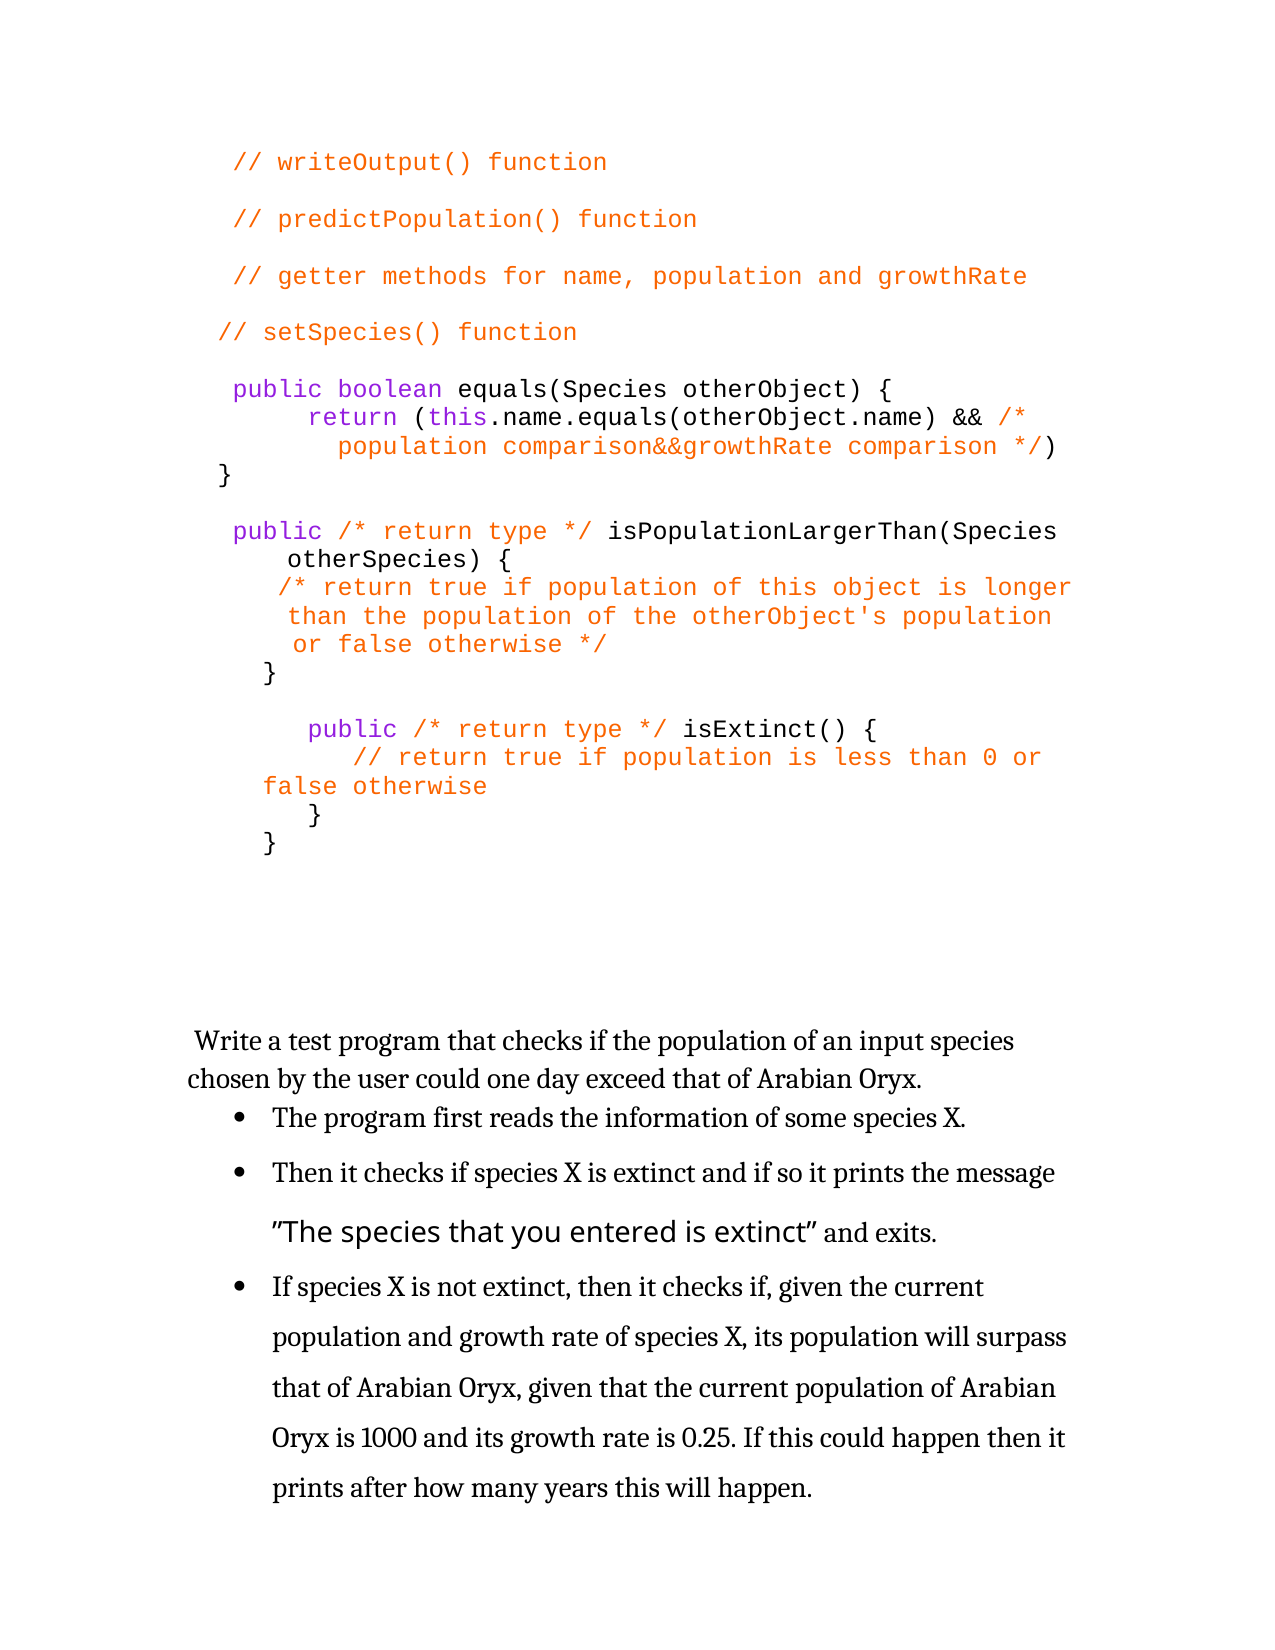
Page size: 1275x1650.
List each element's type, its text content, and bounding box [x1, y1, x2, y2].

list If species X is not extinct, then it checks if, given the current population and growth rate of species X, its population will surpass that of Arabian Oryx, given that the current population of Arabian Oryx is 1000 and its growth rate is 0.25. If this could happen then it prints after how many years this will happen. [234, 1270, 1087, 1505]
text than the population of the otherObject's population [262, 603, 1087, 632]
list The program first reads the information of some species X. [234, 1101, 1087, 1134]
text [187, 150, 1087, 433]
text population comparison&&growthRate comparison */) } public /* return type */ isPopulationLargerThan(Species [187, 433, 1087, 547]
text or false otherwise */ [262, 632, 1087, 660]
text otherSpecies) { /* return true if population of this object is longer [187, 547, 1087, 603]
list Then it checks if species X is extinct and if so it prints the message ”The species that you entered is extinct” and exits. [234, 1151, 1087, 1251]
subtitle Write a test program that checks if the population of an input species chosen by the user could one day exceed that of Arabian Oryx. [187, 1024, 1087, 1096]
text } public /* return type */ isExtinct() { // return true if population is less than 0 or false otherwise } } [262, 660, 1087, 858]
